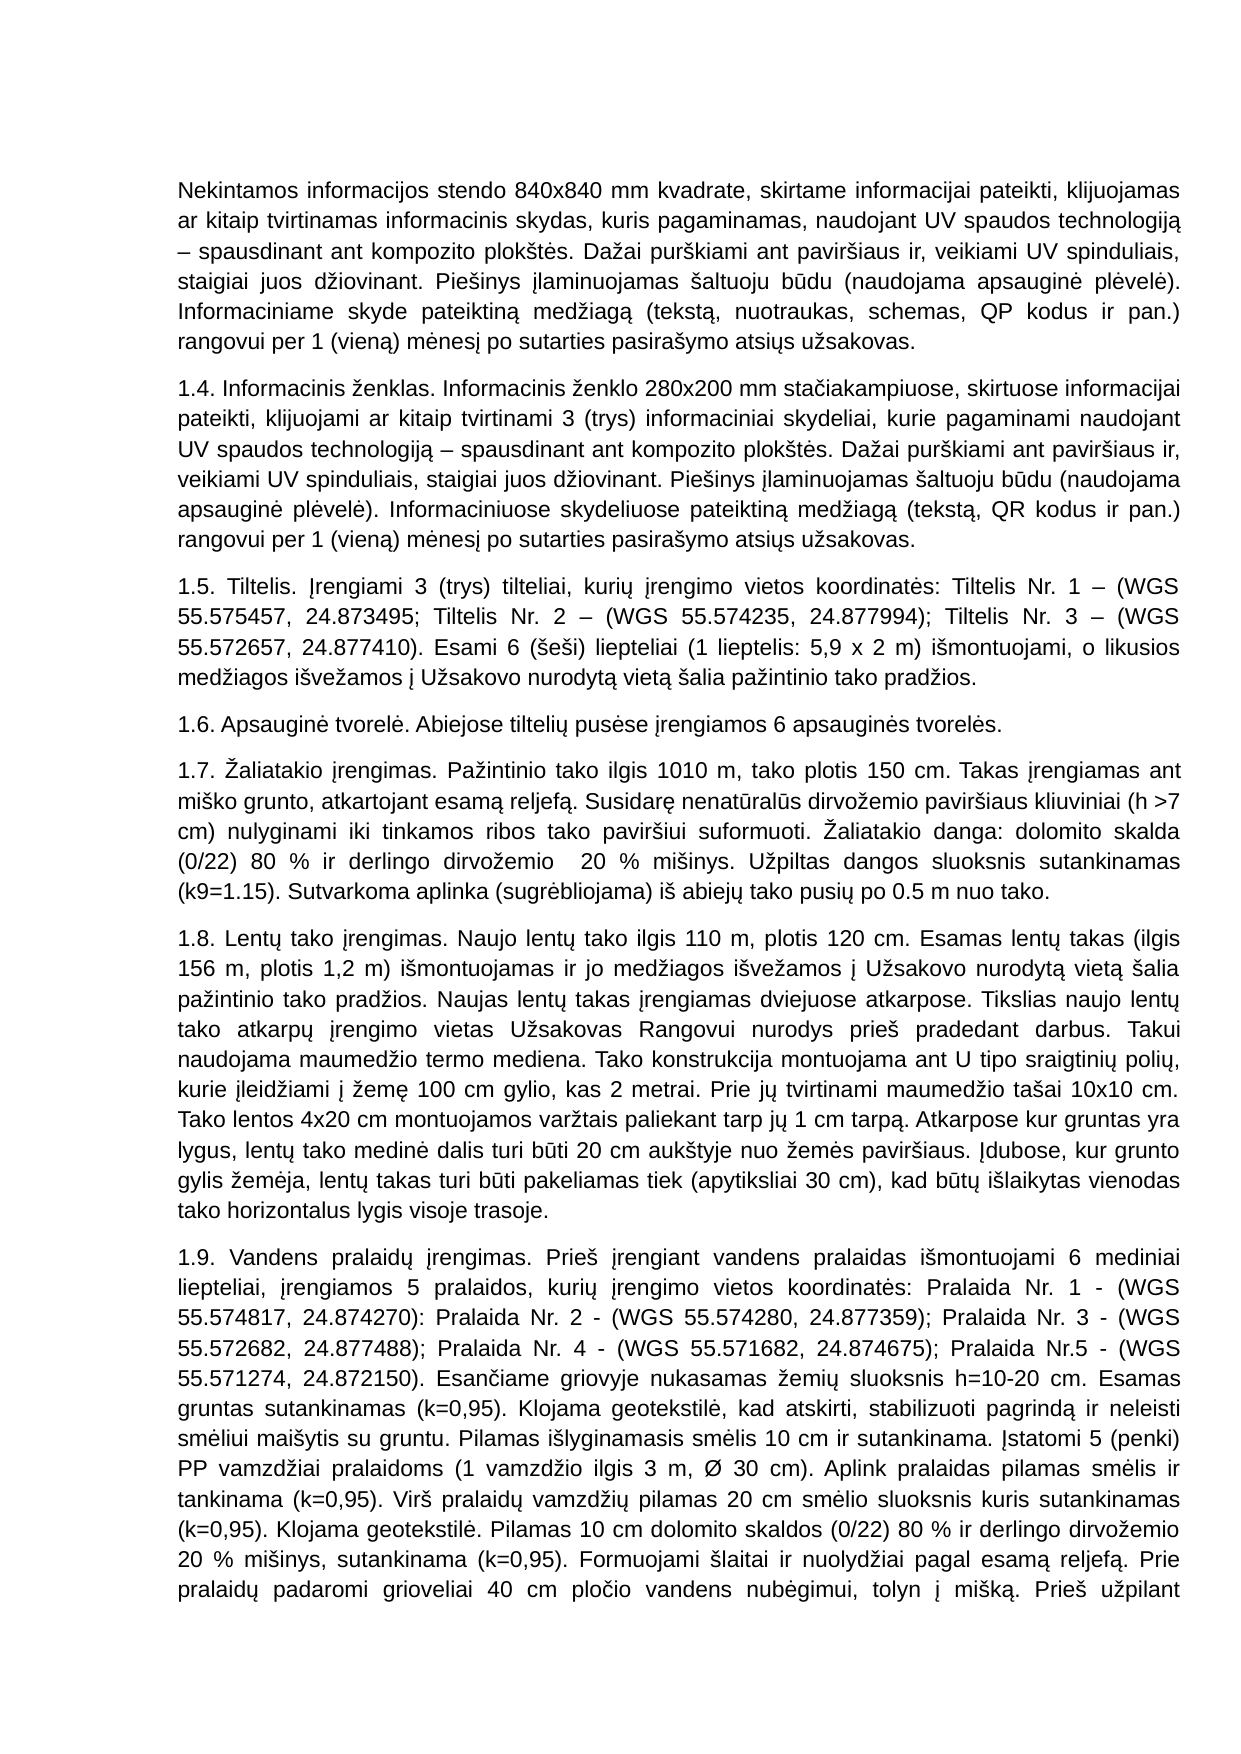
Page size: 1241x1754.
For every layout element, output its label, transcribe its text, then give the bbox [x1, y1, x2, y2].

text 1.8. Lentų tako įrengimas. Naujo lentų tako ilgis 110 m, plotis 120 cm. Esamas lentų takas (ilgis 156 m, plotis 1,2 m) išmontuojamas ir jo medžiagos išvežamos į Užsakovo nurodytą vietą šalia pažintinio tako pradžios. Naujas lentų takas įrengiamas dviejuose atkarpose. Tikslias naujo lentų tako atkarpų įrengimo vietas Užsakovas Rangovui nurodys prieš pradedant darbus. Takui naudojama maumedžio termo mediena. Tako konstrukcija montuojama ant U tipo sraigtinių polių, kurie įleidžiami į žemę 100 cm gylio, kas 2 metrai. Prie jų tvirtinami maumedžio tašai 10x10 cm. Tako lentos 4x20 cm montuojamos varžtais paliekant tarp jų 1 cm tarpą. Atkarpose kur gruntas yra lygus, lentų tako medinė dalis turi būti 20 cm aukštyje nuo žemės paviršiaus. Įdubose, kur grunto gylis žemėja, lentų takas turi būti pakeliamas tiek (apytiksliai 30 cm), kad būtų išlaikytas vienodas tako horizontalus lygis visoje trasoje. [177, 925, 1181, 1223]
text 1.5. Tiltelis. Įrengiami 3 (trys) tilteliai, kurių įrengimo vietos koordinatės: Tiltelis Nr. 1 – (WGS 55.575457, 24.873495; Tiltelis Nr. 2 – (WGS 55.574235, 24.877994); Tiltelis Nr. 3 – (WGS 55.572657, 24.877410). Esami 6 (šeši) liepteliai (1 lieptelis: 5,9 x 2 m) išmontuojami, o likusios medžiagos išvežamos į Užsakovo nurodytą vietą šalia pažintinio tako pradžios. [177, 573, 1181, 690]
text Nekintamos informacijos stendo 840x840 mm kvadrate, skirtame informacijai pateikti, klijuojamas ar kitaip tvirtinamas informacinis skydas, kuris pagaminamas, naudojant UV spaudos technologiją – spausdinant ant kompozito plokštės. Dažai purškiami ant paviršiaus ir, veikiami UV spinduliais, staigiai juos džiovinant. Piešinys įlaminuojamas šaltuoju būdu (naudojama apsauginė plėvelė). Informaciniame skyde pateiktiną medžiagą (tekstą, nuotraukas, schemas, QP kodus ir pan.) rangovui per 1 (vieną) mėnesį po sutarties pasirašymo atsiųs užsakovas. [177, 177, 1181, 354]
text 1.6. Apsauginė tvorelė. Abiejose tiltelių pusėse įrengiamos 6 apsauginės tvorelės. [177, 711, 1181, 737]
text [177, 1244, 1181, 1602]
text 1.4. Informacinis ženklas. Informacinis ženklo 280x200 mm stačiakampiuose, skirtuose informacijai pateikti, klijuojami ar kitaip tvirtinami 3 (trys) informaciniai skydeliai, kurie pagaminami naudojant UV spaudos technologiją – spausdinant ant kompozito plokštės. Dažai purškiami ant paviršiaus ir, veikiami UV spinduliais, staigiai juos džiovinant. Piešinys įlaminuojamas šaltuoju būdu (naudojama apsauginė plėvelė). Informaciniuose skydeliuose pateiktiną medžiagą (tekstą, QR kodus ir pan.) rangovui per 1 (vieną) mėnesį po sutarties pasirašymo atsiųs užsakovas. [177, 375, 1181, 552]
text 1.7. Žaliatakio įrengimas. Pažintinio tako ilgis 1010 m, tako plotis 150 cm. Takas įrengiamas ant miško grunto, atkartojant esamą reljefą. Susidarę nenatūralūs dirvožemio paviršiaus kliuviniai (h >7 cm) nulyginami iki tinkamos ribos tako paviršiui suformuoti. Žaliatakio danga: dolomito skalda (0/22) 80 % ir derlingo dirvožemio 20 % mišinys. Užpiltas dangos sluoksnis sutankinamas (k9=1.15). Sutvarkoma aplinka (sugrėbliojama) iš abiejų tako pusių po 0.5 m nuo tako. [177, 757, 1181, 904]
